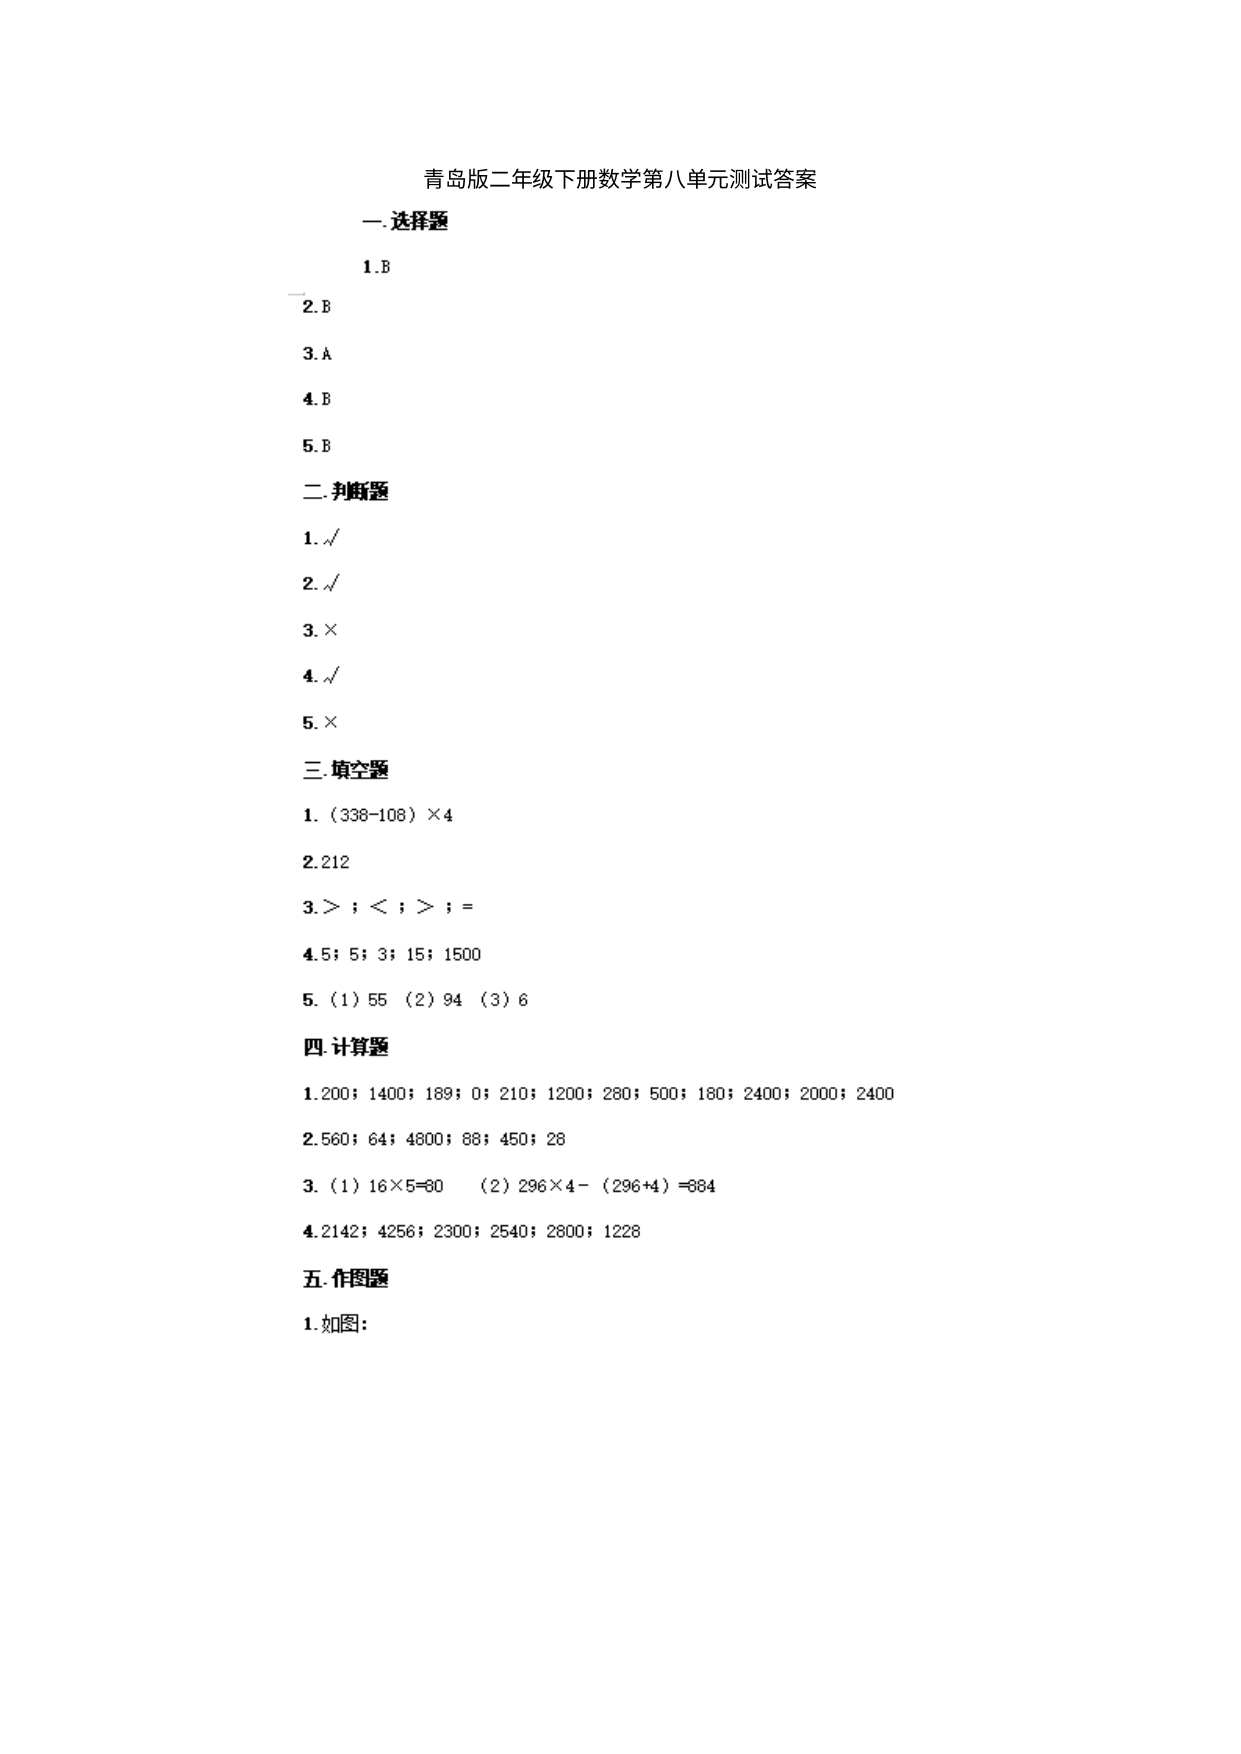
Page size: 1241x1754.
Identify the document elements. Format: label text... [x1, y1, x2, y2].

text 青岛版二年级下册数学第八单元测试答案 [187, 162, 1053, 194]
picture [288, 292, 953, 1352]
picture [317, 194, 924, 289]
